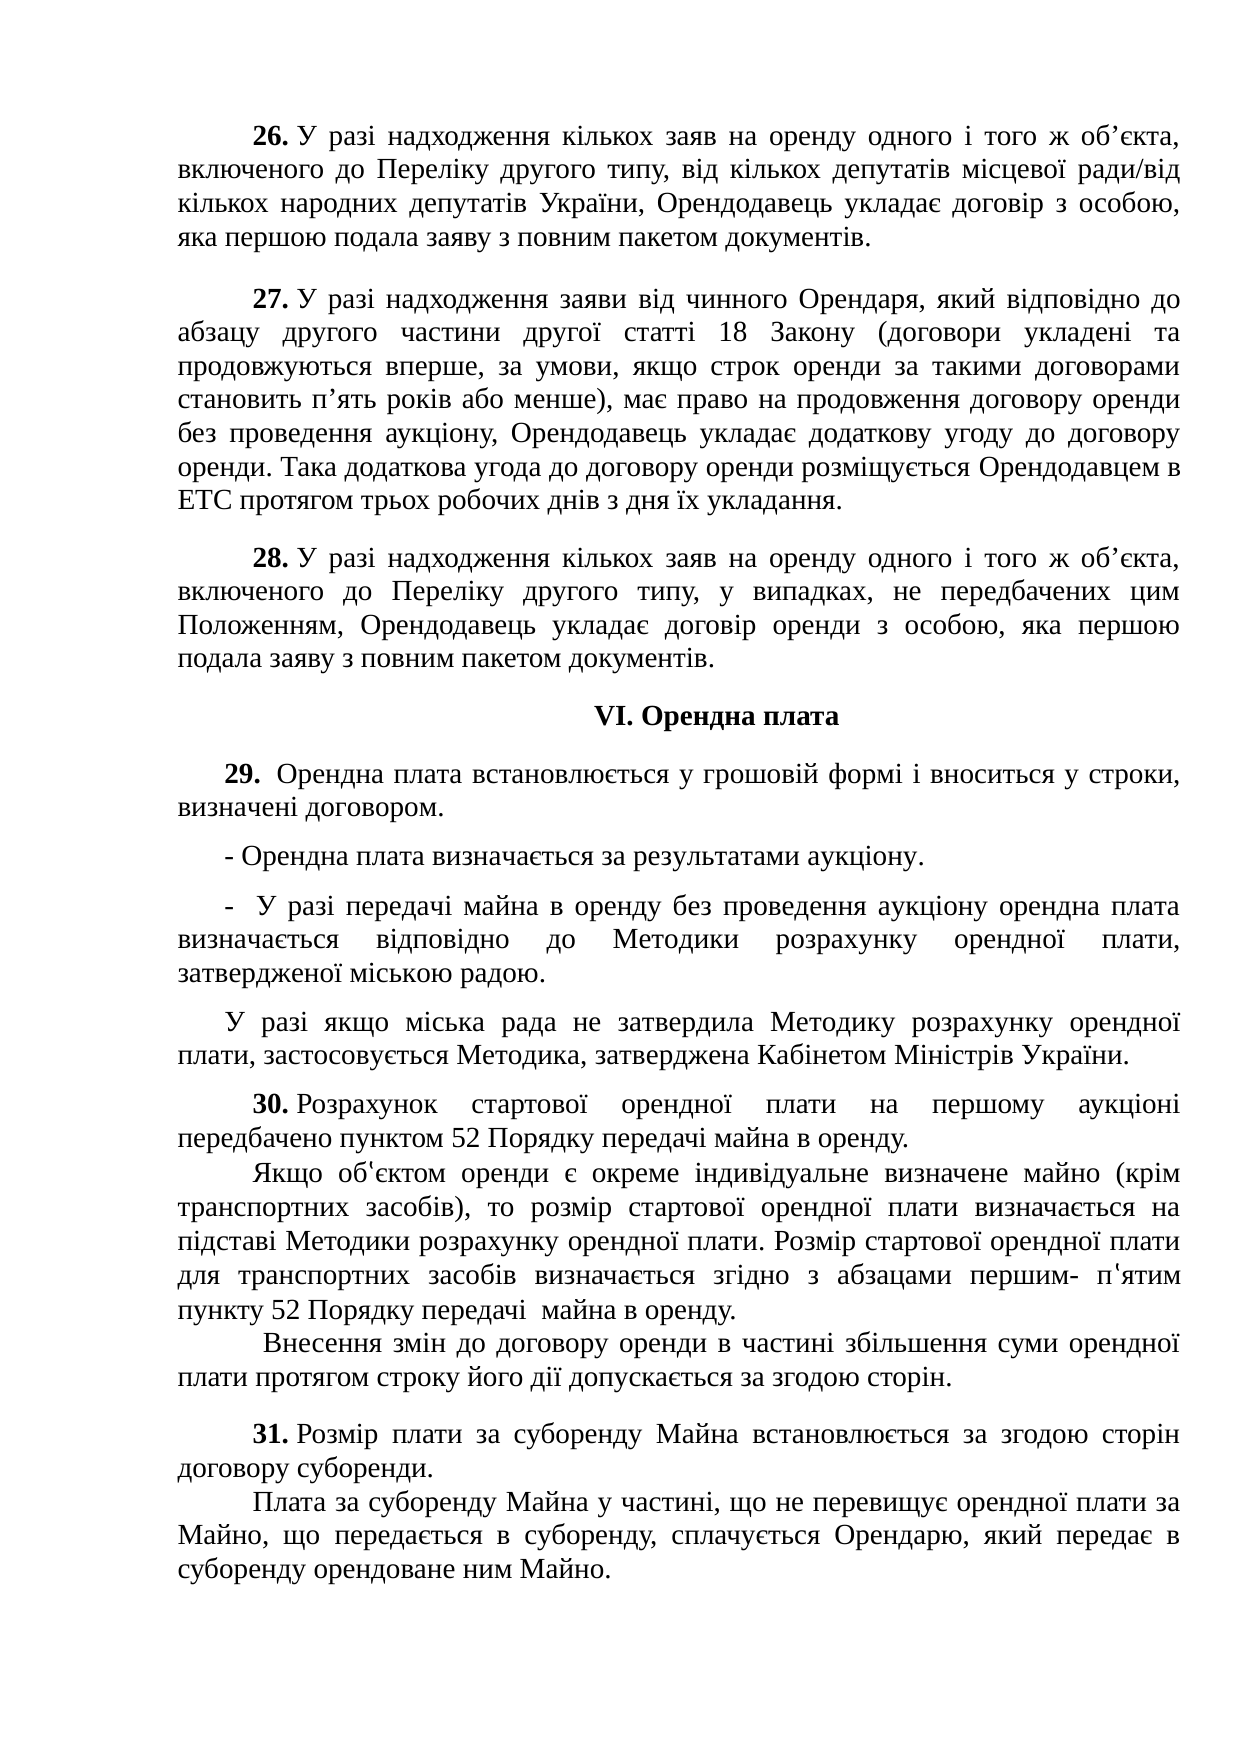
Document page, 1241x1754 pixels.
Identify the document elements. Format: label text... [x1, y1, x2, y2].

text - У разі передачі майна в оренду без проведення аукціону орендна плата визначається відповідно до Методики розрахунку орендної плати, затвердженої міською радою. [177, 888, 1181, 988]
text Плата за суборенду Майна у частині, що не перевищує орендної плати за Майно, що передається в суборенду, сплачується Орендарю, який передає в суборенду орендоване ним Майно. [177, 1484, 1181, 1584]
text 27. У разі надходження заяви від чинного Орендаря, який відповідно до абзацу другого частини другої статті 18 Закону (договори укладені та продовжуються вперше, за умови, якщо строк оренди за такими договорами становить п’ять років або менше), має право на продовження договору оренди без проведення аукціону, Орендодавець укладає додаткову угоду до договору оренди. Така додаткова угода до договору оренди розміщується Орендодавцем в ЕТС протягом трьох робочих днів з дня їх укладання. [177, 281, 1181, 516]
text VI. Орендна плата [177, 698, 1181, 732]
text 28. У разі надходження кількох заяв на оренду одного і того ж об’єкта, включеного до Переліку другого типу, у випадках, не передбачених цим Положенням, Орендодавець укладає договір оренди з особою, яка першою подала заяву з повним пакетом документів. [177, 540, 1181, 674]
text 29. Орендна плата встановлюється у грошовій формі і вноситься у строки, визначені договором. [177, 756, 1181, 823]
text Внесення змін до договору оренди в частині збільшення суми орендної плати протягом строку його дії допускається за згодою сторін. [177, 1326, 1181, 1393]
text - Орендна плата визначається за результатами аукціону. [177, 838, 1181, 872]
text Якщо об‛єктом оренди є окреме індивідуальне визначене майно (крім транспортних засобів), то розмір стартової орендної плати визначається на підставі Методики розрахунку орендної плати. Розмір стартової орендної плати для транспортних засобів визначається згідно з абзацами першим- п‛ятим пункту 52 Порядку передачі майна в оренду. [177, 1154, 1181, 1326]
text 30. Розрахунок стартової орендної плати на першому аукціоні передбачено пунктом 52 Порядку передачі майна в оренду. [177, 1087, 1181, 1154]
text У разі якщо міська рада не затвердила Методику розрахунку орендної плати, застосовується Методика, затверджена Кабінетом Міністрів України. [177, 1004, 1181, 1071]
text 31. Розмір плати за суборенду Майна встановлюється за згодою сторін договору суборенди. [177, 1417, 1181, 1484]
text 26. У разі надходження кількох заяв на оренду одного і того ж об’єкта, включеного до Переліку другого типу, від кількох депутатів місцевої ради/від кількох народних депутатів України, Орендодавець укладає договір з особою, яка першою подала заяву з повним пакетом документів. [177, 118, 1181, 252]
